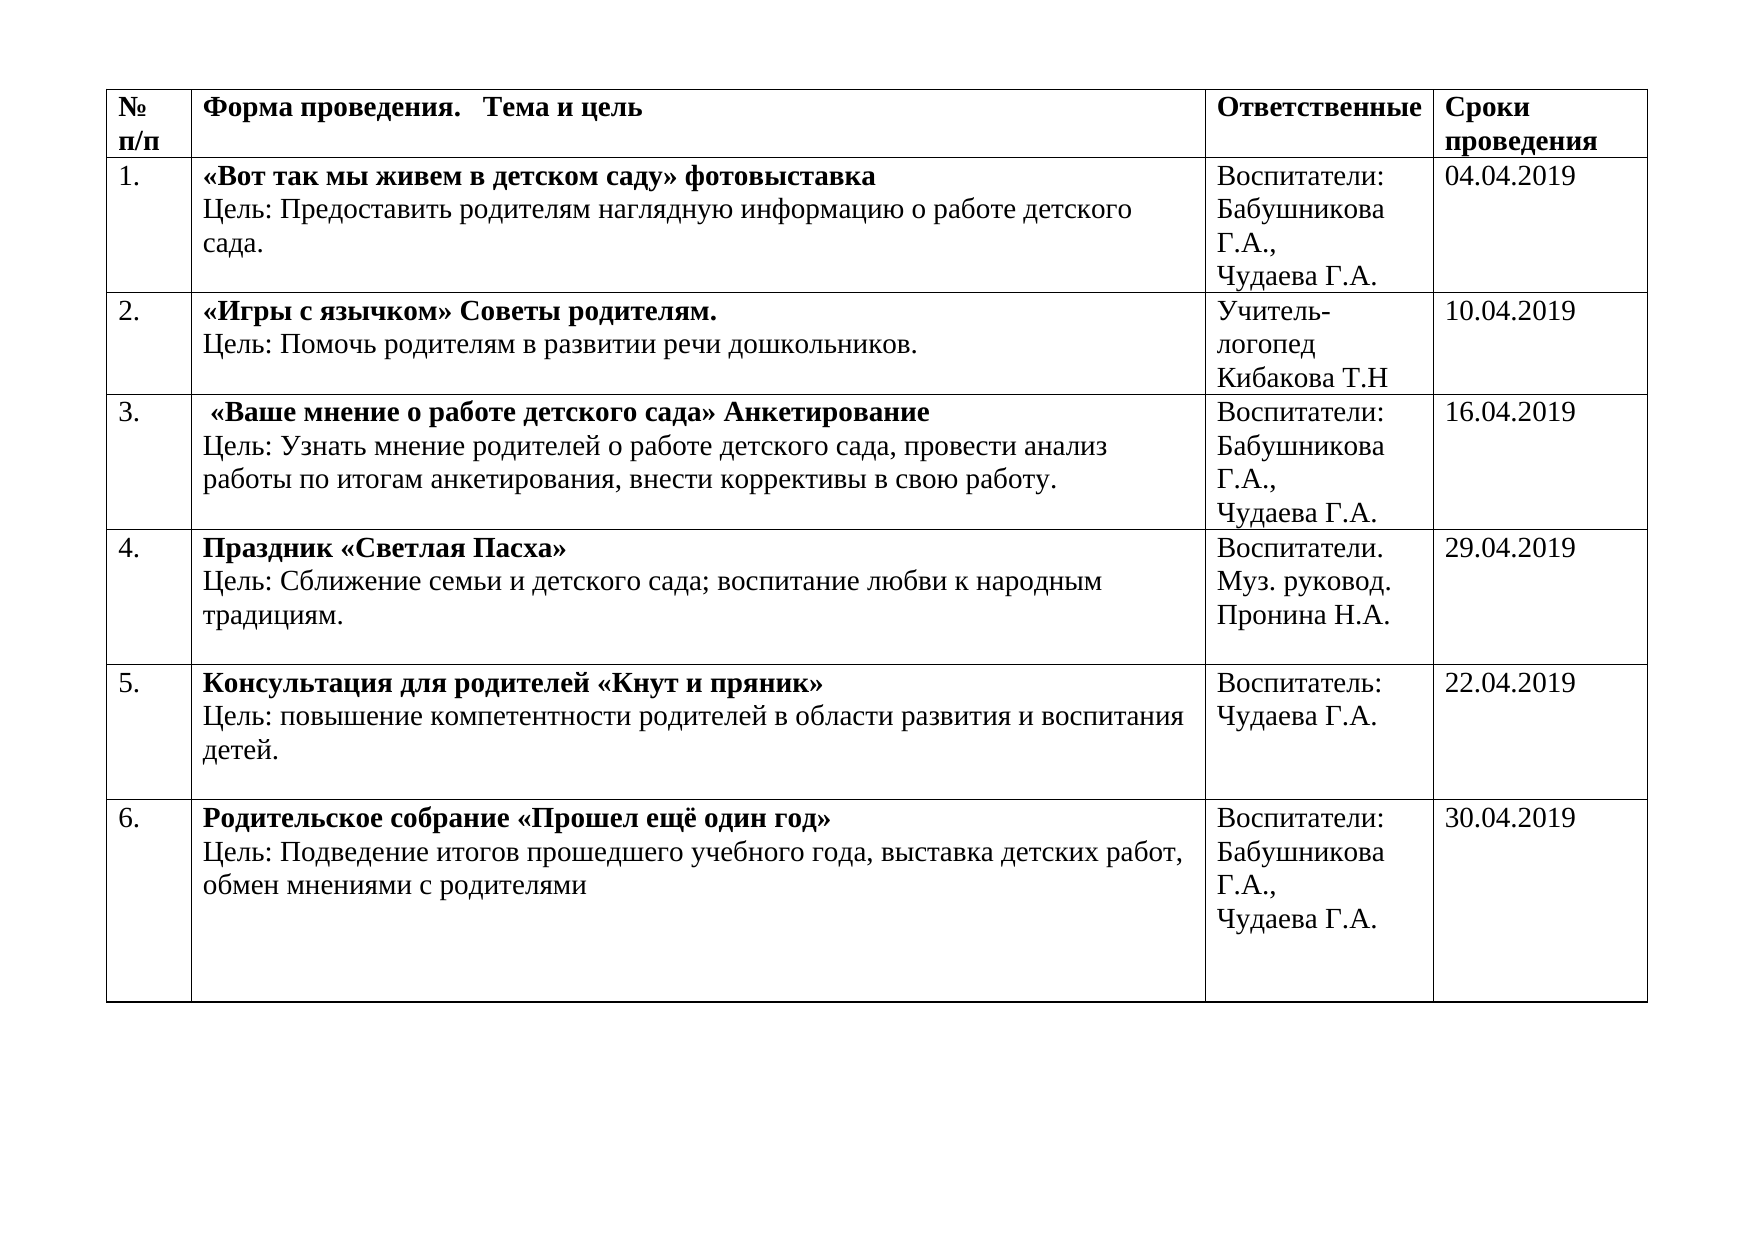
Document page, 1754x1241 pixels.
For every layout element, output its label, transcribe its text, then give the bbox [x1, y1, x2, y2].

table_cell 6. [107, 800, 191, 1001]
table_cell Родительское собрание «Прошел ещё один год» Цель: Подведение итогов прошедшего учебного года, выставка детских работ, обмен мнениями с родителями [192, 800, 1205, 1001]
table_cell 22.04.2019 [1434, 665, 1647, 799]
table_cell Учитель-логопед Кибакова Т.Н [1206, 293, 1433, 393]
table_cell 29.04.2019 [1434, 530, 1647, 664]
table_cell Воспитатель: Чудаева Г.А. [1206, 665, 1433, 799]
table_cell Воспитатели: Бабушникова Г.А., Чудаева Г.А. [1206, 158, 1433, 292]
table_cell 1. [107, 158, 191, 292]
table_cell 2. [107, 293, 191, 393]
table_cell «Игры с язычком» Советы родителям. Цель: Помочь родителям в развитии речи дошкольников. [192, 293, 1205, 393]
table_header Ответственные [1206, 90, 1433, 157]
table_cell 3. [107, 395, 191, 529]
table_cell Праздник «Светлая Пасха» Цель: Сближение семьи и детского сада; воспитание любви к народным традициям. [192, 530, 1205, 664]
table_cell «Ваше мнение о работе детского сада» Анкетирование Цель: Узнать мнение родителей о работе детского сада, провести анализ работы по итогам анкетирования, внести коррективы в свою работу. [192, 395, 1205, 529]
table_cell 16.04.2019 [1434, 395, 1647, 529]
table_cell «Вот так мы живем в детском саду» фотовыставка Цель: Предоставить родителям наглядную информацию о работе детского сада. [192, 158, 1205, 292]
table_cell 10.04.2019 [1434, 293, 1647, 393]
table_cell Консультация для родителей «Кнут и пряник» Цель: повышение компетентности родителей в области развития и воспитания детей. [192, 665, 1205, 799]
table_cell 04.04.2019 [1434, 158, 1647, 292]
table_cell Воспитатели. Муз. руковод. Пронина Н.А. [1206, 530, 1433, 664]
table_cell 4. [107, 530, 191, 664]
table_cell Воспитатели: Бабушникова Г.А., Чудаева Г.А. [1206, 395, 1433, 529]
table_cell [1206, 800, 1433, 1001]
table_header Сроки проведения [1434, 90, 1647, 157]
table_header № п/п [107, 90, 191, 157]
table_header Форма проведения. Тема и цель [192, 90, 1205, 157]
table_cell 30.04.2019 [1434, 800, 1647, 1001]
table_cell 5. [107, 665, 191, 799]
